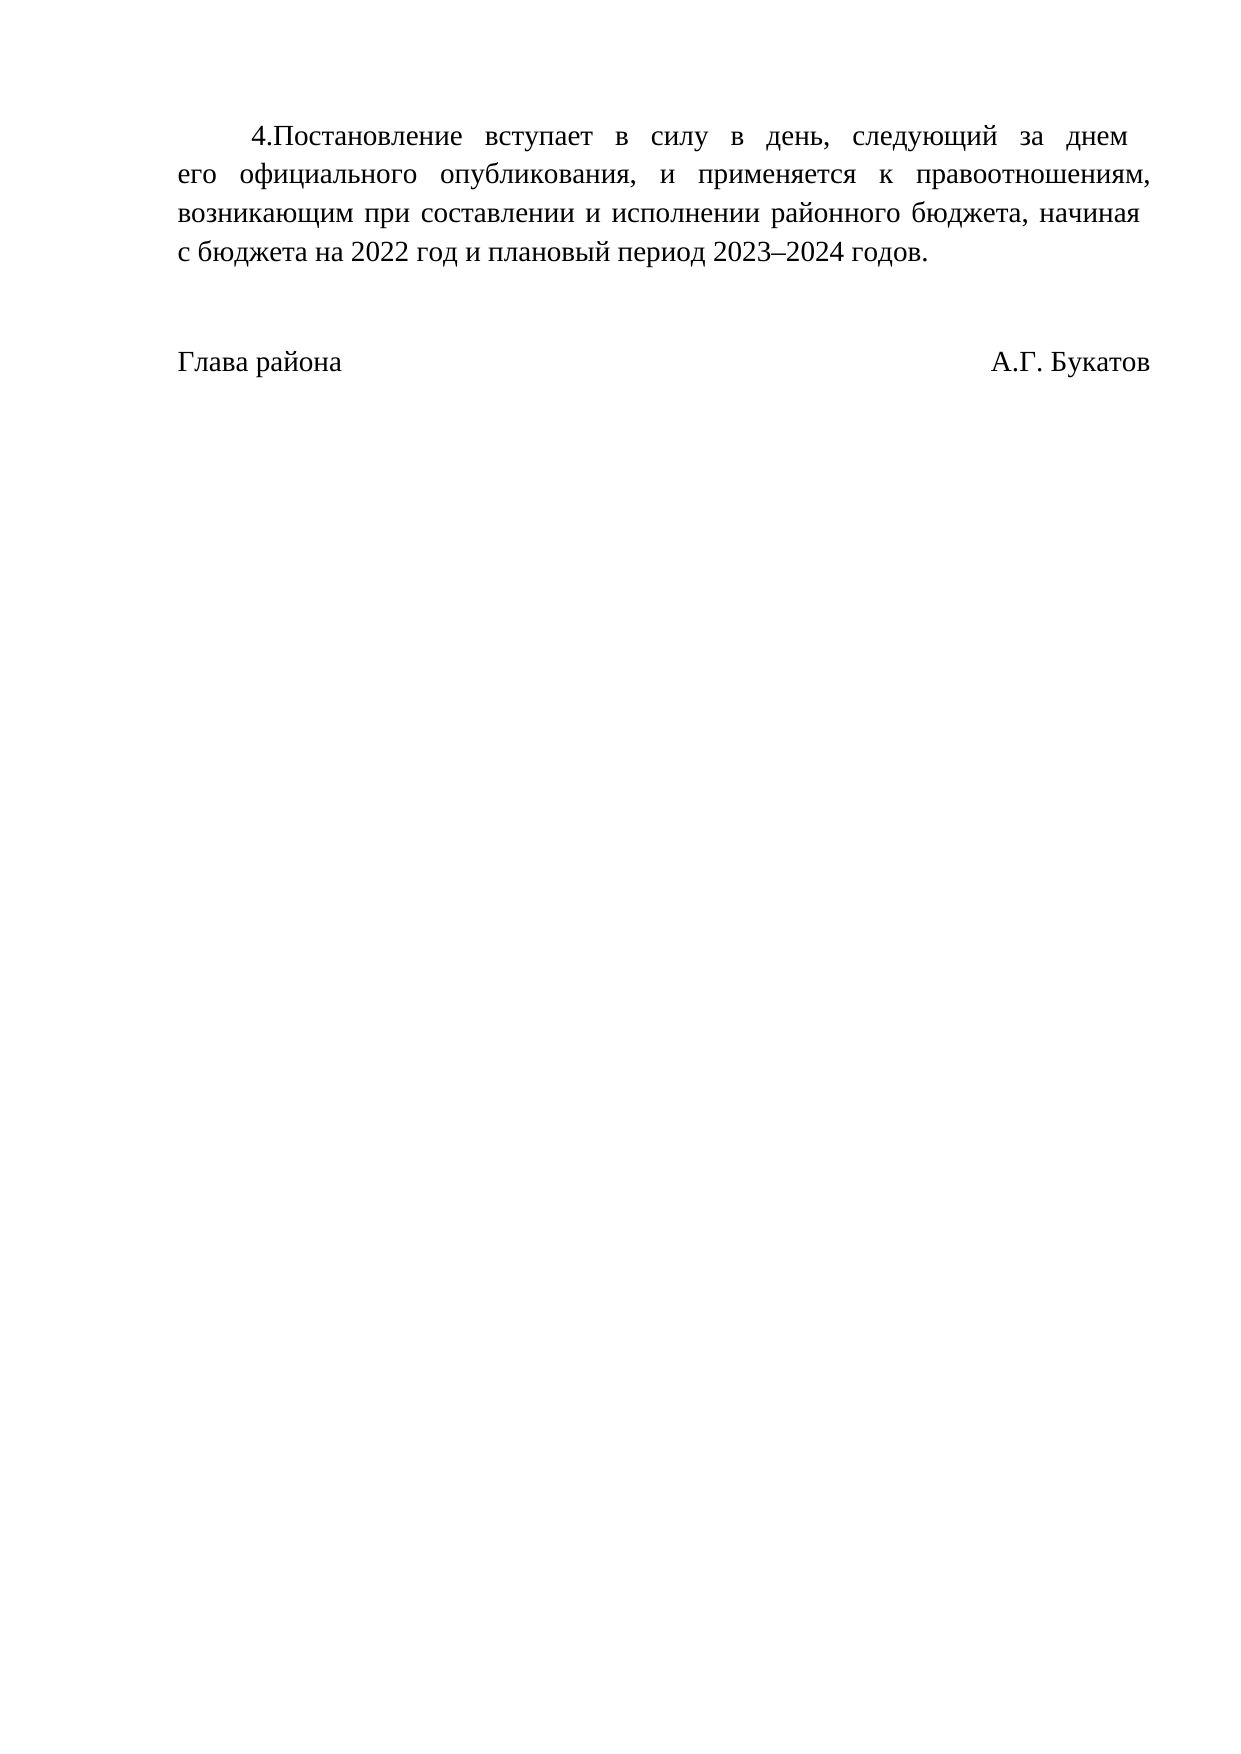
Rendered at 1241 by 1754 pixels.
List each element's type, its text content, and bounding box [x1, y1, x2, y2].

text 4.Постановление вступает в силу в день, следующий за днем его официального опубликования, и применяется к правоотношениям, возникающим при составлении и исполнении районного бюджета, начиная с бюджета на 2022 год и плановый период 2023–2024 годов. [177, 118, 1152, 267]
text Глава района А.Г. Букатов [177, 344, 1152, 378]
